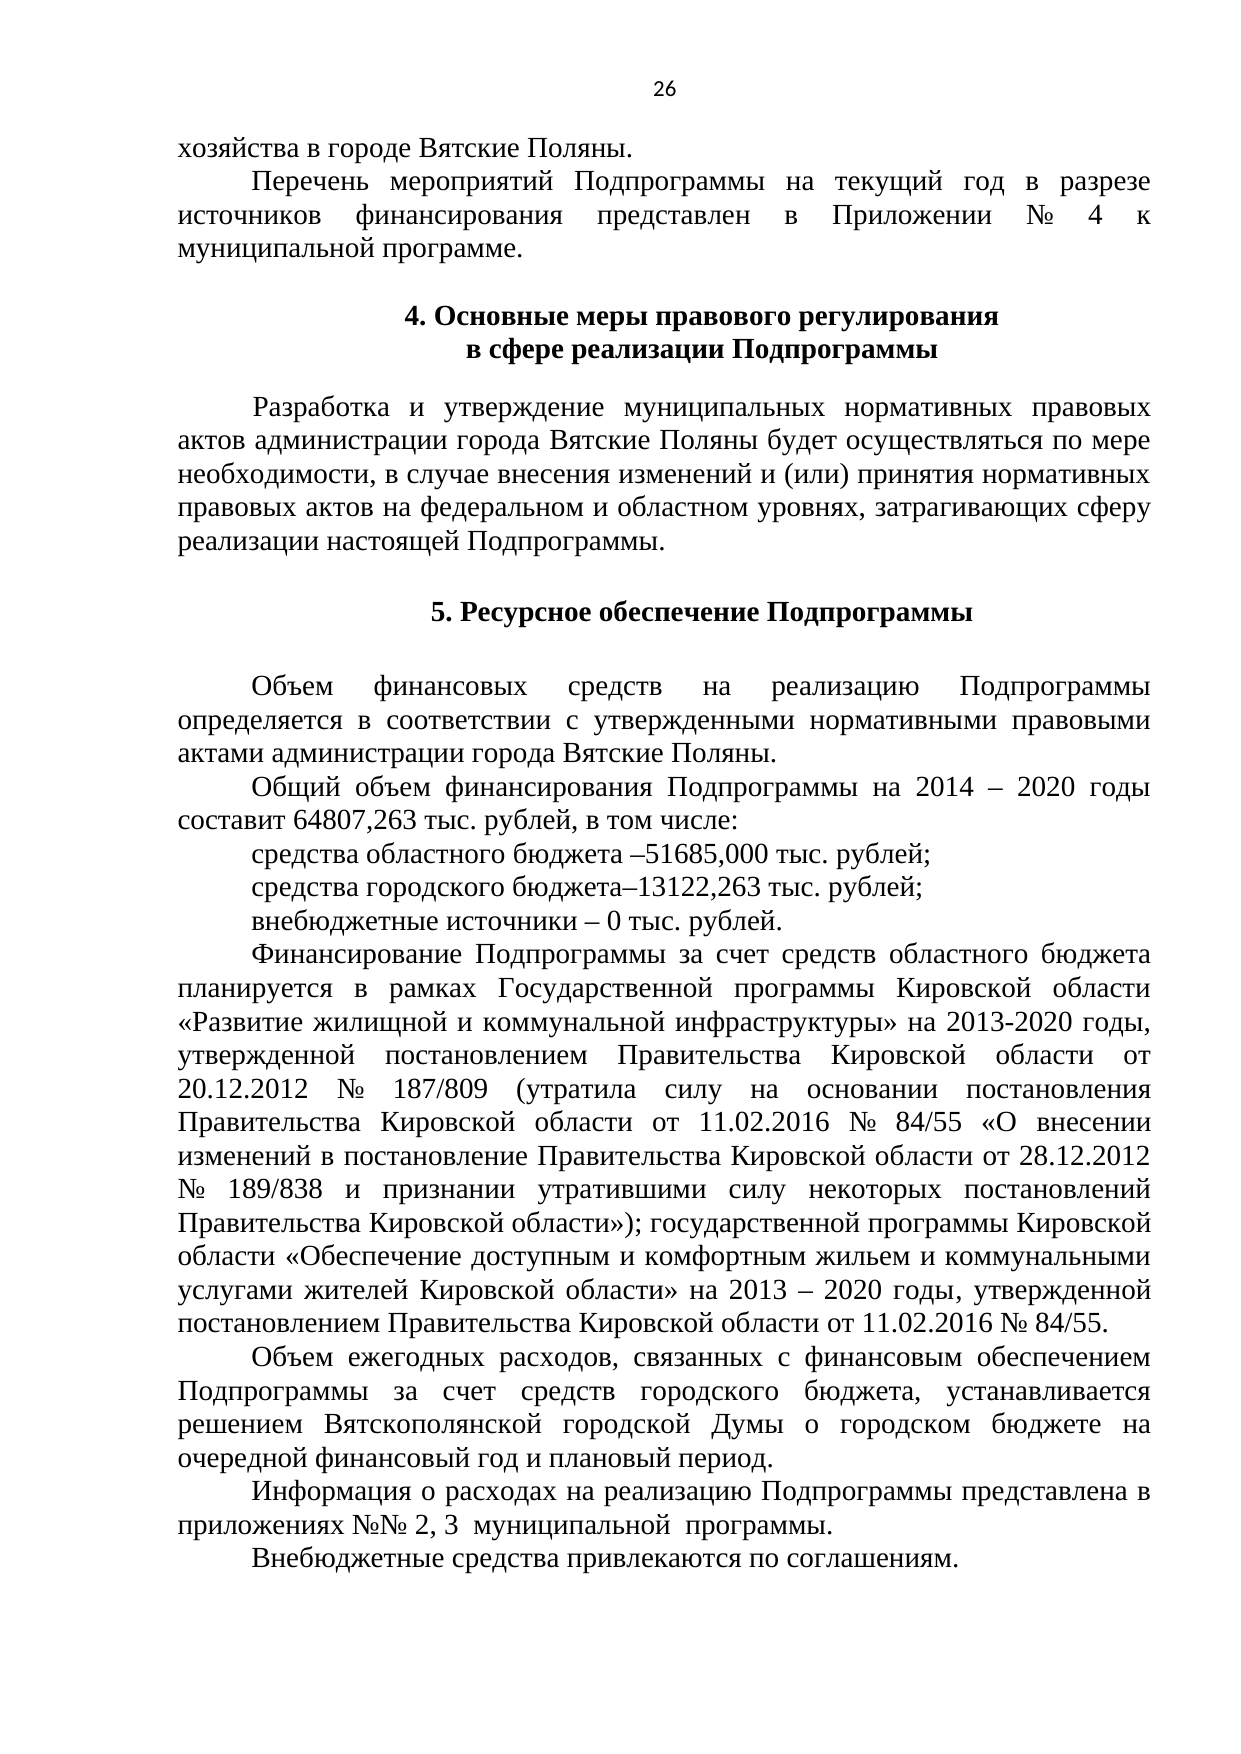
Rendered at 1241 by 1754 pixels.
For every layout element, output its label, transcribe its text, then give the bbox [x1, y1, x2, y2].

text средства городского бюджета–13122,263 тыс. рублей; [177, 869, 1152, 903]
text Финансирование Подпрограммы за счет средств областного бюджета планируется в рамках Государственной программы Кировской области «Развитие жилищной и коммунальной инфраструктуры» на 2013-2020 годы, утвержденной постановлением Правительства Кировской области от 20.12.2012 № 187/809 (утратила силу на основании постановления Правительства Кировской области от 11.02.2016 № 84/55 «О внесении изменений в постановление Правительства Кировской области от 28.12.2012 № 189/838 и признании утратившими силу некоторых постановлений Правительства Кировской области»); государственной программы Кировской области «Обеспечение доступным и комфортным жильем и коммунальными услугами жителей Кировской области» на 2013 – 2020 годы, утвержденной постановлением Правительства Кировской области от 11.02.2016 № 84/55. [177, 937, 1152, 1339]
text Общий объем финансирования Подпрограммы на 2014 – 2020 годы составит 64807,263 тыс. рублей, в том числе: [177, 769, 1152, 836]
text Перечень мероприятий Подпрограммы на текущий год в разрезе источников финансирования представлен в Приложении № 4 к муниципальной программе. [177, 163, 1152, 264]
text 5. Ресурсное обеспечение Подпрограммы [177, 594, 1152, 627]
text внебюджетные источники – 0 тыс. рублей. [177, 903, 1152, 937]
text Информация о расходах на реализацию Подпрограммы представлена в приложениях №№ 2, 3 муниципальной программы. [177, 1473, 1152, 1540]
text Объем ежегодных расходов, связанных с финансовым обеспечением Подпрограммы за счет средств городского бюджета, устанавливается решением Вятскополянской городской Думы о городском бюджете на очередной финансовый год и плановый период. [177, 1339, 1152, 1473]
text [177, 130, 1152, 163]
text Разработка и утверждение муниципальных нормативных правовых актов администрации города Вятские Поляны будет осуществляться по мере необходимости, в случае внесения изменений и (или) принятия нормативных правовых актов на федеральном и областном уровнях, затрагивающих сферу реализации настоящей Подпрограммы. [177, 389, 1152, 556]
text Внебюджетные средства привлекаются по соглашениям. [177, 1540, 1152, 1574]
text средства областного бюджета –51685,000 тыс. рублей; [177, 836, 1152, 869]
text Объем финансовых средств на реализацию Подпрограммы определяется в соответствии с утвержденными нормативными правовыми актами администрации города Вятские Поляны. [177, 668, 1152, 769]
text в сфере реализации Подпрограммы [177, 331, 1152, 365]
text 4. Основные меры правового регулирования [177, 298, 1152, 331]
